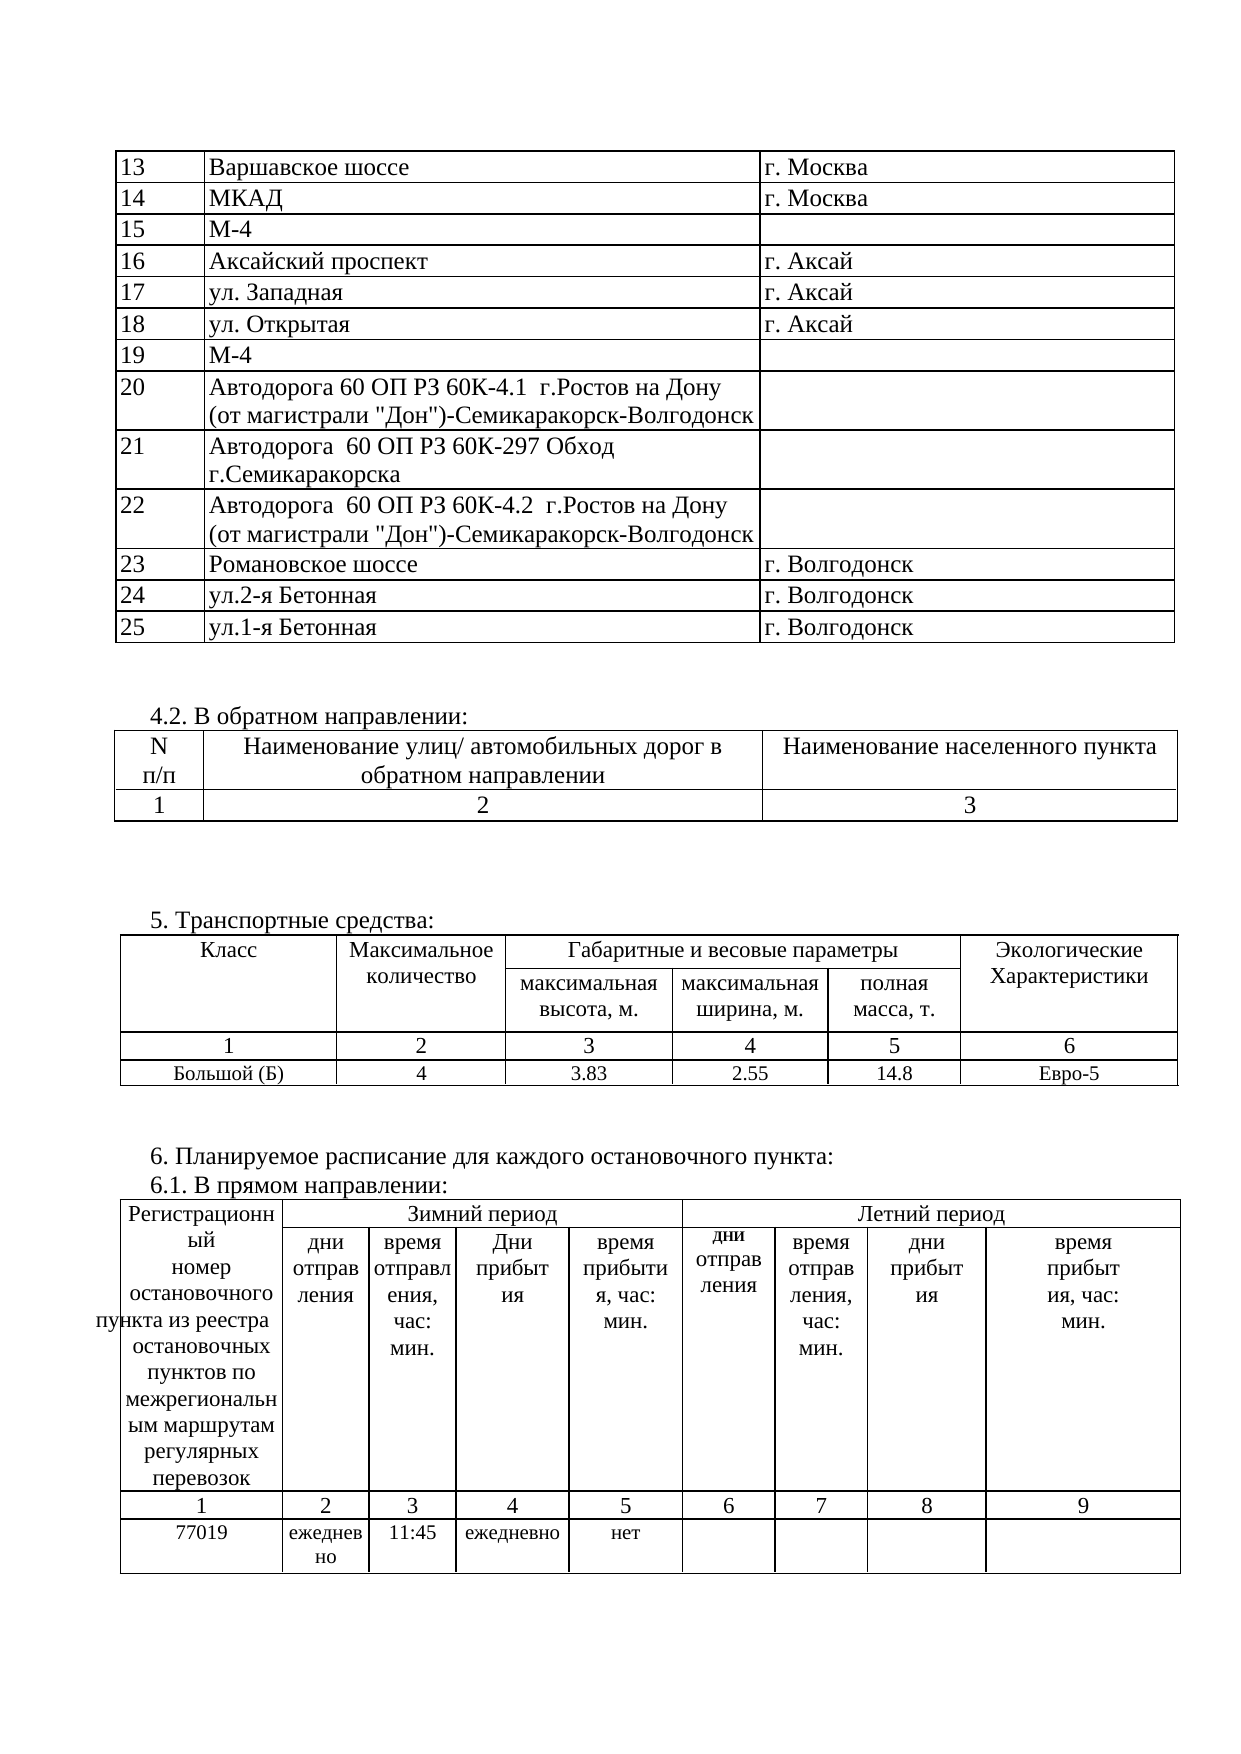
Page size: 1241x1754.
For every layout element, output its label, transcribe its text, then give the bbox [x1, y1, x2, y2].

table_cell 22 [117, 490, 204, 547]
table_header Летний период [683, 1200, 1180, 1227]
table_cell 16 [117, 246, 204, 276]
table_cell М-4 [205, 340, 759, 370]
text 5. Транспортные средства: [150, 906, 1090, 934]
table_cell г. Волгодонск [761, 612, 1174, 642]
table_cell максимальная высота, м. [506, 969, 672, 1031]
table_cell 21 [117, 431, 204, 488]
table_cell МКАД [205, 183, 759, 213]
text 6. Планируемое расписание для каждого остановочного пункта: [150, 1141, 1090, 1170]
table_cell максимальная ширина, м. [673, 969, 827, 1031]
table_cell ул. Западная [205, 277, 759, 307]
table_cell ул. Открытая [205, 309, 759, 339]
table_cell 2 [337, 1033, 505, 1059]
table_cell 14 [117, 183, 204, 213]
table_cell 3 [370, 1492, 455, 1518]
table_cell 3 [506, 1033, 672, 1059]
table_cell время прибыт ия, час: мин. [987, 1228, 1180, 1490]
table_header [121, 1200, 282, 1490]
table_header Максимальное количество [337, 936, 505, 1031]
table_cell г. Москва [761, 183, 1174, 213]
table_cell г. Волгодонск [761, 581, 1174, 610]
table_cell время отправ ления, час: мин. [776, 1228, 867, 1490]
table_cell Романовское шоссе [205, 549, 759, 579]
table_cell 15 [117, 215, 204, 244]
table_header Зимний период [283, 1200, 682, 1227]
table_cell ул.1-я Бетонная [205, 612, 759, 642]
table_cell М-4 [205, 215, 759, 244]
table_cell 23 [117, 549, 204, 579]
table_cell Варшавское шоссе [205, 152, 759, 181]
table_cell 1 [121, 1033, 336, 1059]
table_cell ул.2-я Бетонная [205, 581, 759, 610]
table_cell 2.55 [673, 1061, 827, 1084]
table_cell 18 [117, 309, 204, 339]
table_cell время прибыти я, час: мин. [570, 1228, 682, 1490]
table_cell г. Волгодонск [761, 549, 1174, 579]
table_cell 3.83 [506, 1061, 672, 1084]
table_cell 2 [204, 790, 762, 820]
table_cell нет [570, 1520, 682, 1572]
table_cell 1 [115, 790, 203, 820]
table_cell 4 [673, 1033, 827, 1059]
table_cell 2 [283, 1492, 368, 1518]
table_cell дни прибыт ия [868, 1228, 985, 1490]
table_cell ежедневно [457, 1520, 568, 1572]
table_cell 5 [570, 1492, 682, 1518]
table_cell [761, 372, 1174, 429]
table_cell ДНИ отправ ления [683, 1228, 774, 1490]
table_cell 77019 [121, 1520, 282, 1572]
table_cell Аксайский проспект [205, 246, 759, 276]
table_cell 17 [117, 277, 204, 307]
table_cell 14.8 [829, 1061, 960, 1084]
table_header Наименование населенного пункта [763, 731, 1177, 789]
table_header Габаритные и весовые параметры [506, 936, 960, 968]
table_header Класс [121, 936, 336, 1031]
table_cell 11:45 [370, 1520, 455, 1572]
table_cell [761, 490, 1174, 547]
table_cell г. Аксай [761, 246, 1174, 276]
table_cell 4 [337, 1061, 505, 1084]
text 6.1. В прямом направлении: [150, 1170, 1090, 1199]
table_cell 6 [683, 1492, 774, 1518]
table_cell [761, 215, 1174, 244]
table_cell 19 [117, 340, 204, 370]
table_cell г. Аксай [761, 277, 1174, 307]
table_cell 6 [961, 1033, 1177, 1059]
table_cell 24 [117, 581, 204, 610]
table_cell время отправл ения, час: мин. [370, 1228, 455, 1490]
table_header Экологические Характеристики [961, 936, 1177, 1031]
table_cell [987, 1520, 1180, 1572]
table_cell [683, 1520, 774, 1572]
table_cell 7 [776, 1492, 867, 1518]
text 4.2. В обратном направлении: [150, 701, 1090, 729]
table_cell 8 [868, 1492, 985, 1518]
table_cell 4 [457, 1492, 568, 1518]
table_cell [761, 431, 1174, 488]
table_cell Большой (Б) [121, 1061, 336, 1084]
table_cell Дни прибыт ия [457, 1228, 568, 1490]
table_cell г. Аксай [761, 309, 1174, 339]
table_cell Автодорога 60 ОП РЗ 60К-4.1 г.Ростов на Дону (от магистрали "Дон")-Семикаракорск-Волгодонск [205, 372, 759, 429]
table_cell полная масса, т. [829, 969, 960, 1031]
table_header Наименование улиц/ автомобильных дорог в обратном направлении [204, 731, 762, 789]
table_cell 5 [829, 1033, 960, 1059]
table_cell Автодорога 60 ОП РЗ 60К-297 Обход г.Семикаракорска [205, 431, 759, 488]
table_cell Евро-5 [961, 1061, 1177, 1084]
table_cell г. Москва [761, 152, 1174, 181]
table_cell дни отправ ления [283, 1228, 368, 1490]
table_cell 20 [117, 372, 204, 429]
table_cell 1 [121, 1492, 282, 1518]
table_cell [761, 340, 1174, 370]
table_cell 25 [117, 612, 204, 642]
table_cell [776, 1520, 867, 1572]
table_cell [868, 1520, 985, 1572]
table_header N п/п [115, 731, 203, 789]
table_cell ежедневно [283, 1520, 368, 1572]
table_cell 13 [117, 152, 204, 181]
table_cell 9 [987, 1492, 1180, 1518]
table_cell 3 [763, 789, 1177, 820]
table_cell Автодорога 60 ОП РЗ 60К-4.2 г.Ростов на Дону (от магистрали "Дон")-Семикаракорск-Волгодонск [205, 490, 759, 547]
